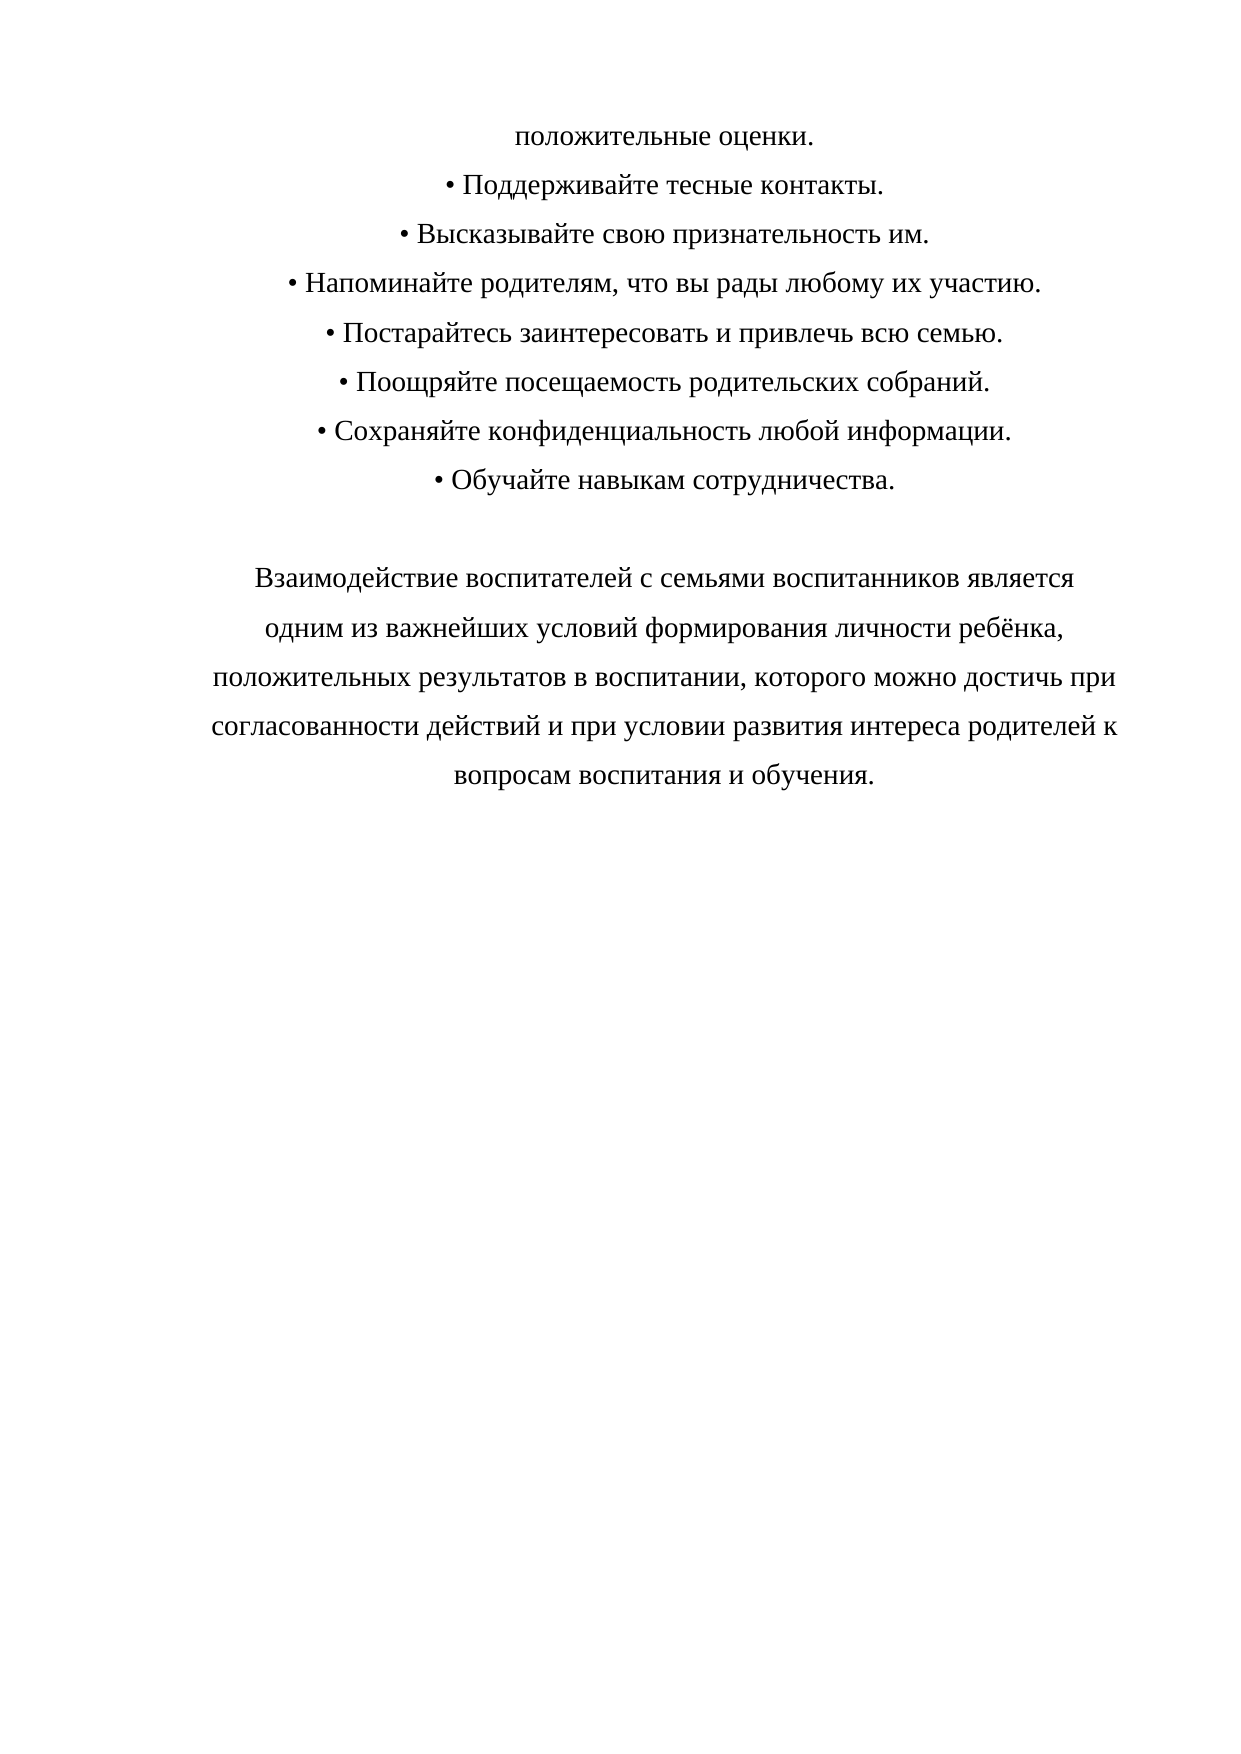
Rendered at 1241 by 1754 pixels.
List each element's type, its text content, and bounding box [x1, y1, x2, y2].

text • Постарайтесь заинтересовать и привлечь всю семью. [177, 315, 1152, 348]
text положительных результатов в воспитании, которого можно достичь при [177, 659, 1152, 692]
text • Сохраняйте конфиденциальность любой информации. [177, 413, 1152, 447]
text вопросам воспитания и обучения. [177, 757, 1152, 791]
text • Поощряйте посещаемость родительских собраний. [177, 364, 1152, 397]
text • Напоминайте родителям, что вы рады любому их участию. [177, 266, 1152, 299]
text • Обучайте навыкам сотрудничества. [177, 462, 1152, 496]
text Взаимодействие воспитателей с семьями воспитанников является [177, 561, 1152, 594]
text одним из важнейших условий формирования личности ребёнка, [177, 610, 1152, 643]
text • Поддерживайте тесные контакты. [177, 167, 1152, 201]
text согласованности действий и при условии развития интереса родителей к [177, 708, 1152, 742]
text • Высказывайте свою признательность им. [177, 216, 1152, 250]
text положительные оценки. [177, 118, 1152, 152]
